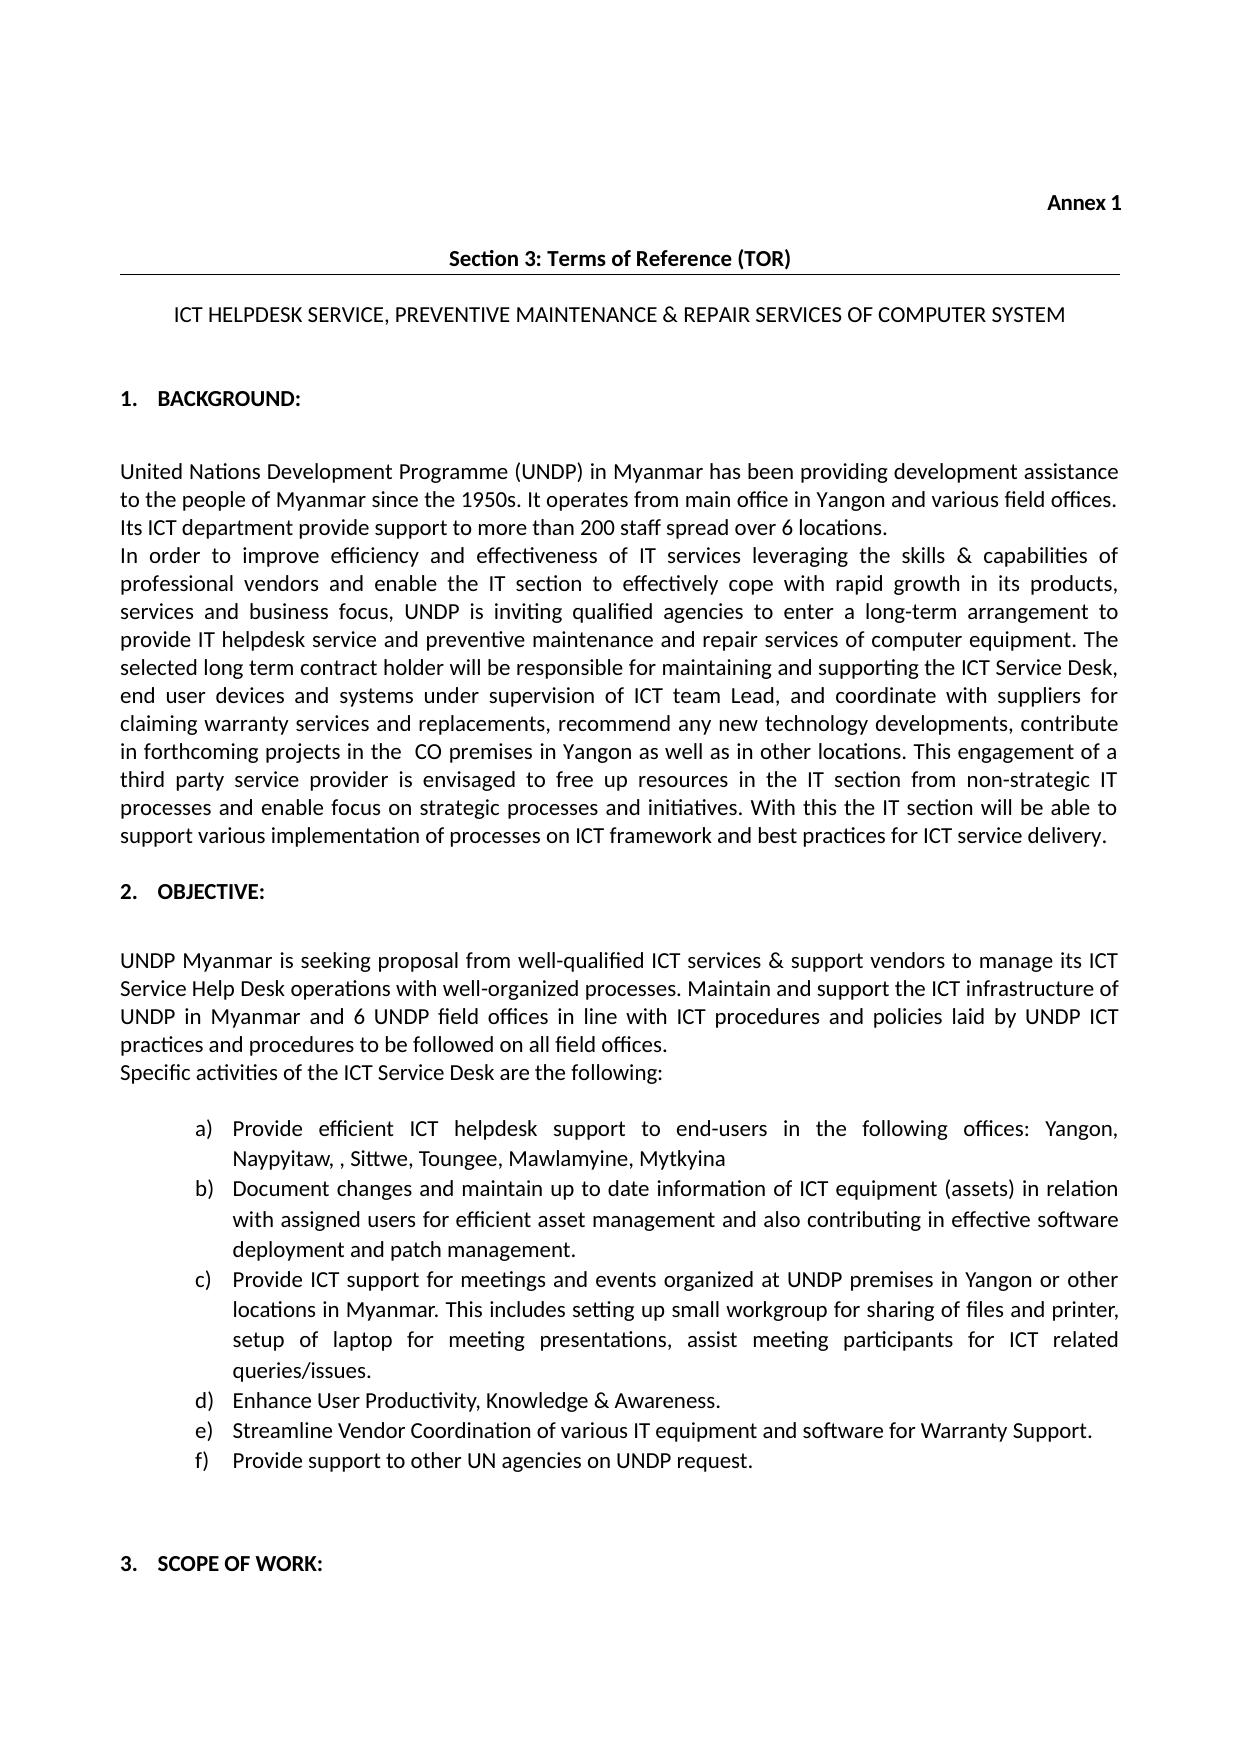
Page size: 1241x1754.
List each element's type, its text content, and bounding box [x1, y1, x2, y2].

list Enhance User Productivity, Knowledge & Awareness. [195, 1386, 1120, 1414]
text UNDP Myanmar is seeking proposal from well-qualified ICT services & support vendors to manage its ICT Service Help Desk operations with well-organized processes. Maintain and support the ICT infrastructure of UNDP in Myanmar and 6 UNDP field offices in line with ICT procedures and policies laid by UNDP ICT practices and procedures to be followed on all field offices. [120, 946, 1120, 1058]
list Streamline Vendor Coordination of various IT equipment and software for Warranty Support. [195, 1416, 1120, 1444]
text Annex 1 [163, 188, 1122, 216]
list Provide efficient ICT helpdesk support to end-users in the following offices: Yangon, Naypyitaw, , Sittwe, Toungee, Mawlamyine, Mytkyina [195, 1114, 1120, 1172]
list bACKGROUND: [120, 384, 1120, 412]
list Provide ICT support for meetings and events organized at UNDP premises in Yangon or other locations in Myanmar. This includes setting up small workgroup for sharing of files and printer, setup of laptop for meeting presentations, assist meeting participants for ICT related queries/issues. [195, 1265, 1120, 1384]
list Document changes and maintain up to date information of ICT equipment (assets) in relation with assigned users for efficient asset management and also contributing in effective software deployment and patch management. [195, 1174, 1120, 1263]
list SCOPE OF WORK: [120, 1549, 1120, 1577]
subtitle ict helpdesk service, preventive maintenance & repair services of computer system [120, 300, 1120, 328]
list objective: [120, 877, 1120, 905]
text Section 3: Terms of Reference (TOR) [120, 244, 1120, 274]
text In order to improve efficiency and effectiveness of IT services leveraging the skills & capabilities of professional vendors and enable the IT section to effectively cope with rapid growth in its products, services and business focus, UNDP is inviting qualified agencies to enter a long-term arrangement to provide IT helpdesk service and preventive maintenance and repair services of computer equipment. The selected long term contract holder will be responsible for maintaining and supporting the ICT Service Desk, end user devices and systems under supervision of ICT team Lead, and coordinate with suppliers for claiming warranty services and replacements, recommend any new technology developments, contribute in forthcoming projects in the CO premises in Yangon as well as in other locations. This engagement of a third party service provider is envisaged to free up resources in the IT section from non-strategic IT processes and enable focus on strategic processes and initiatives. With this the IT section will be able to support various implementation of processes on ICT framework and best practices for ICT service delivery. [120, 541, 1120, 849]
list Provide support to other UN agencies on UNDP request. [195, 1446, 1120, 1474]
text United Nations Development Programme (UNDP) in Myanmar has been providing development assistance to the people of Myanmar since the 1950s. It operates from main office in Yangon and various field offices. Its ICT department provide support to more than 200 staff spread over 6 locations. [120, 457, 1120, 541]
text Specific activities of the ICT Service Desk are the following: [120, 1058, 1120, 1086]
